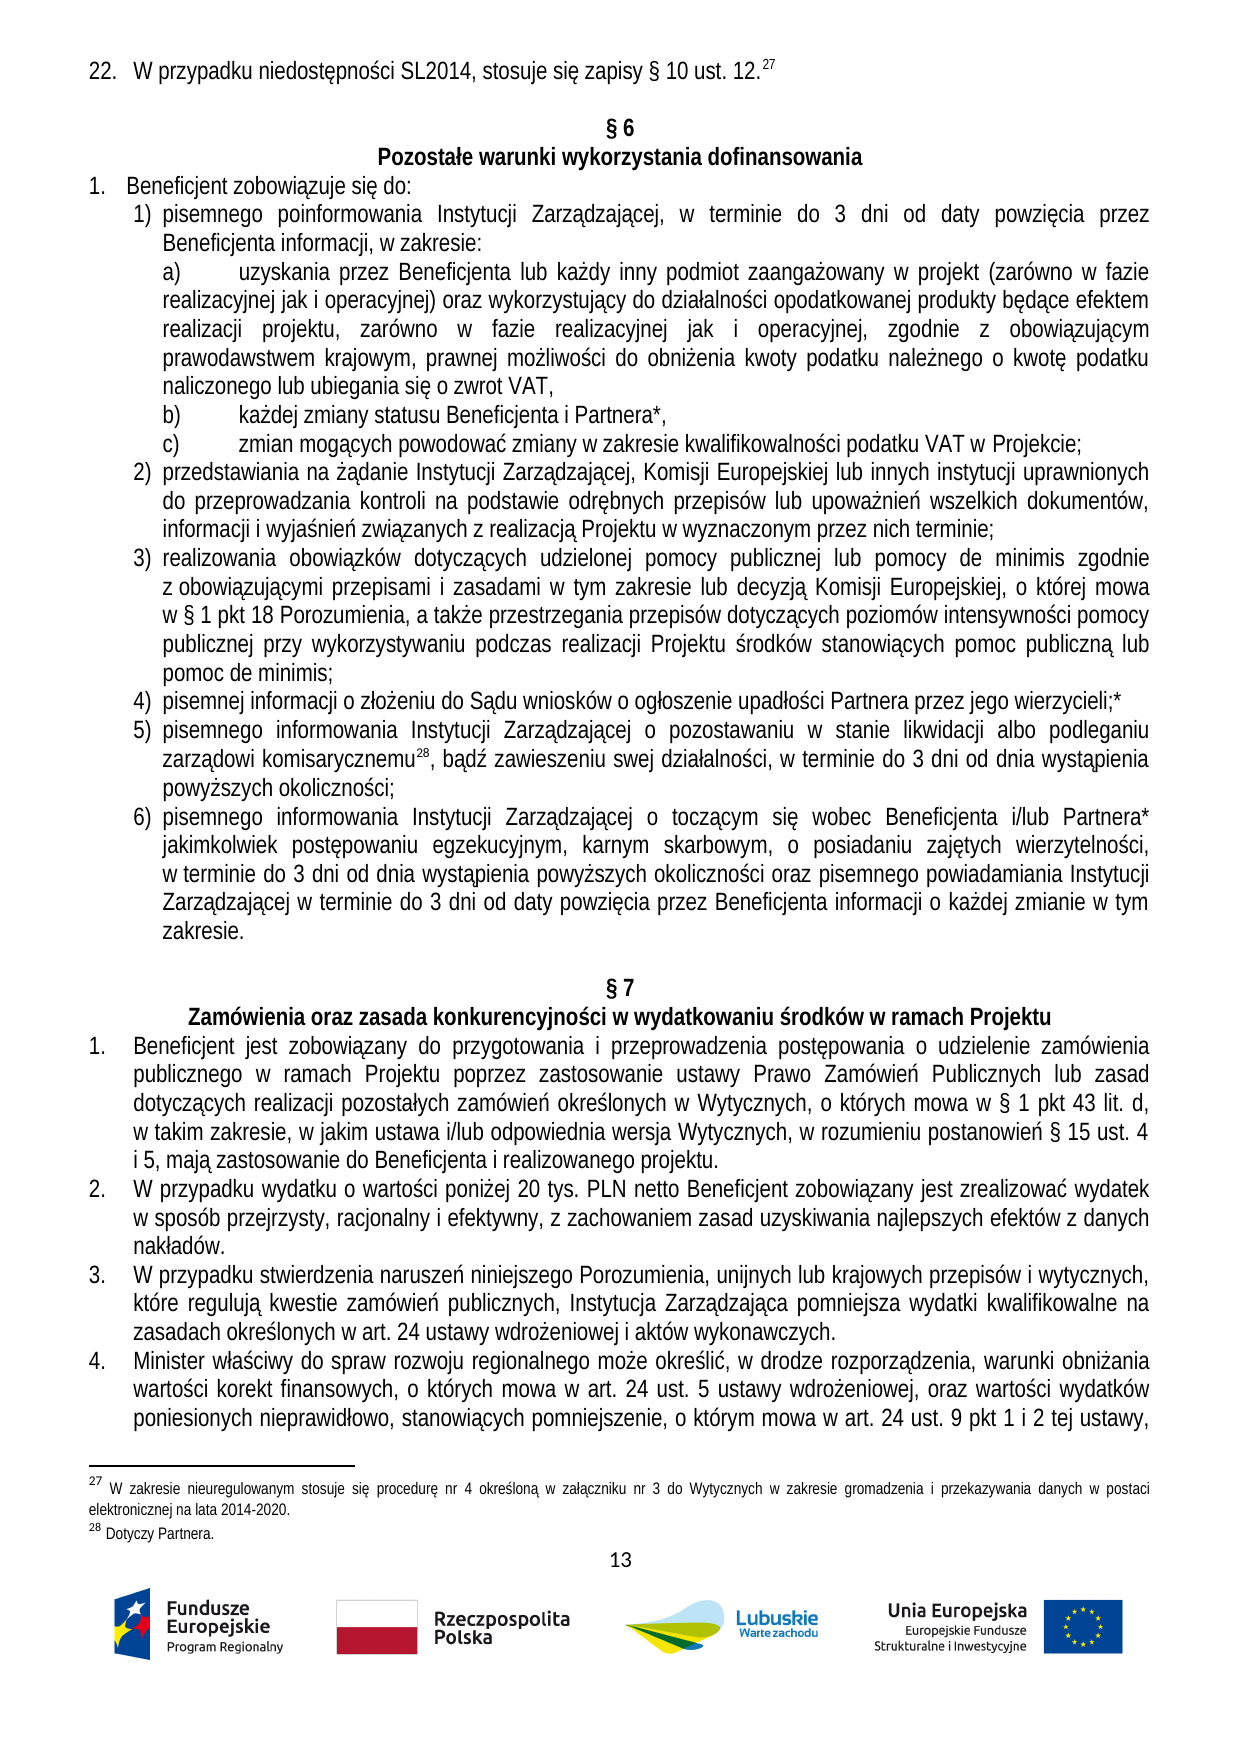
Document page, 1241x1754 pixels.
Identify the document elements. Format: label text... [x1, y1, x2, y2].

list Beneficjent zobowiązuje się do: [89, 171, 1152, 199]
picture [88, 1572, 1152, 1681]
list przedstawiania na żądanie Instytucji Zarządzającej, Komisji Europejskiej lub innych instytucji uprawnionych do przeprowadzania kontroli na podstawie odrębnych przepisów lub upoważnień wszelkich dokumentów, informacji i wyjaśnień związanych z realizacją Projektu w wyznaczonym przez nich terminie; [133, 457, 1152, 543]
list W przypadku niedostępności SL2014, stosuje się zapisy § 10 ust. 12. [89, 56, 1152, 85]
list pisemnego informowania Instytucji Zarządzającej o pozostawaniu w stanie likwidacji albo podleganiu zarządowi komisarycznemu, bądź zawieszeniu swej działalności, w terminie do 3 dni od dnia wystąpienia powyższych okoliczności; [133, 715, 1152, 801]
list uzyskania przez Beneficjenta lub każdy inny podmiot zaangażowany w projekt (zarówno w fazie realizacyjnej jak i operacyjnej) oraz wykorzystujący do działalności opodatkowanej produkty będące efektem realizacji projektu, zarówno w fazie realizacyjnej jak i operacyjnej, zgodnie z obowiązującym prawodawstwem krajowym, prawnej możliwości do obniżenia kwoty podatku należnego o kwotę podatku naliczonego lub ubiegania się o zwrot VAT, [162, 257, 1152, 400]
list W przypadku wydatku o wartości poniżej 20 tys. PLN netto Beneficjent zobowiązany jest zrealizować wydatek w sposób przejrzysty, racjonalny i efektywny, z zachowaniem zasad uzyskiwania najlepszych efektów z danych nakładów. [89, 1174, 1152, 1260]
list pisemnego informowania Instytucji Zarządzającej o toczącym się wobec Beneficjenta i/lub Partnera* jakimkolwiek postępowaniu egzekucyjnym, karnym skarbowym, o posiadaniu zajętych wierzytelności, w terminie do 3 dni od dnia wystąpienia powyższych okoliczności oraz pisemnego powiadamiania Instytucji Zarządzającej w terminie do 3 dni od daty powzięcia przez Beneficjenta informacji o każdej zmianie w tym zakresie. [133, 801, 1152, 945]
list każdej zmiany statusu Beneficjenta i Partnera*, [162, 400, 1152, 428]
text Pozostałe warunki wykorzystania dofinansowania [89, 142, 1152, 171]
text § 7 [89, 973, 1152, 1002]
list pisemnej informacji o złożeniu do Sądu wniosków o ogłoszenie upadłości Partnera przez jego wierzycieli;* [133, 686, 1152, 715]
text § 6 [89, 113, 1152, 142]
list pisemnego poinformowania Instytucji Zarządzającej, w terminie do 3 dni od daty powzięcia przez Beneficjenta informacji, w zakresie: [133, 199, 1152, 257]
list Beneficjent jest zobowiązany do przygotowania i przeprowadzenia postępowania o udzielenie zamówienia publicznego w ramach Projektu poprzez zastosowanie ustawy Prawo Zamówień Publicznych lub zasad dotyczących realizacji pozostałych zamówień określonych w Wytycznych, o których mowa w § 1 pkt 43 lit. d, w takim zakresie, w jakim ustawa i/lub odpowiednia wersja Wytycznych, w rozumieniu postanowień § 15 ust. 4 i 5, mają zastosowanie do Beneficjenta i realizowanego projektu. [89, 1031, 1152, 1174]
text Zamówienia oraz zasada konkurencyjności w wydatkowaniu środków w ramach Projektu [89, 1002, 1152, 1031]
list realizowania obowiązków dotyczących udzielonej pomocy publicznej lub pomocy de minimis zgodnie z obowiązującymi przepisami i zasadami w tym zakresie lub decyzją Komisji Europejskiej, o której mowa w § 1 pkt 18 Porozumienia, a także przestrzegania przepisów dotyczących poziomów intensywności pomocy publicznej przy wykorzystywaniu podczas realizacji Projektu środków stanowiących pomoc publiczną lub pomoc de minimis; [133, 543, 1152, 686]
list W przypadku stwierdzenia naruszeń niniejszego Porozumienia, unijnych lub krajowych przepisów i wytycznych, które regulują kwestie zamówień publicznych, Instytucja Zarządzająca pomniejsza wydatki kwalifikowalne na zasadach określonych w art. 24 ustawy wdrożeniowej i aktów wykonawczych. [89, 1260, 1152, 1346]
list zmian mogących powodować zmiany w zakresie kwalifikowalności podatku VAT w Projekcie; [162, 428, 1152, 457]
